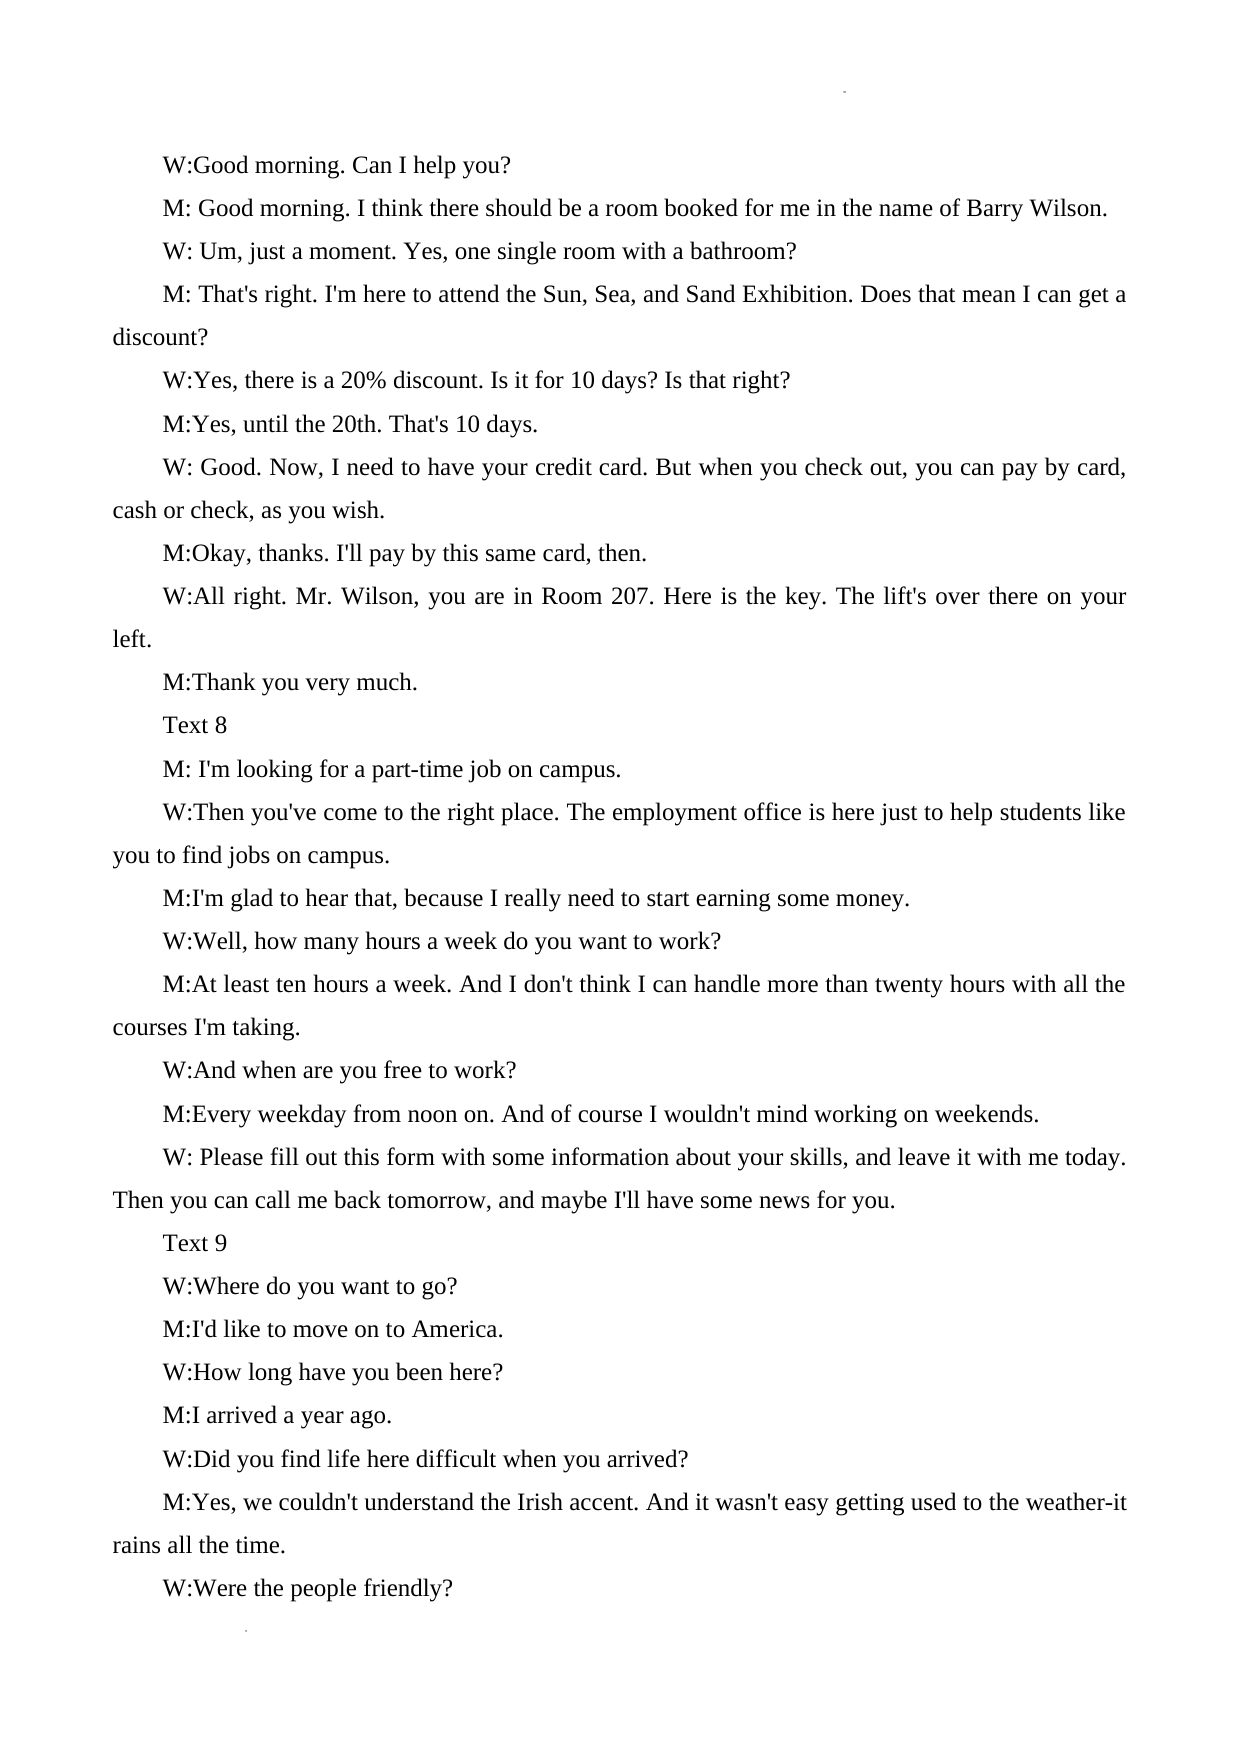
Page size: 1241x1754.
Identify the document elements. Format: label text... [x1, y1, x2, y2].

text W:How long have you been here? [112, 1357, 1128, 1386]
text W:Well, how many hours a week do you want to work? [112, 926, 1128, 955]
text W:Did you find life here difficult when you arrived? [112, 1444, 1128, 1472]
text W:Good morning. Can I help you? [112, 150, 1128, 179]
text W:Then you've come to the right place. The employment office is here just to help students like you to find jobs on campus. [112, 797, 1128, 869]
text M:Thank you very much. [112, 667, 1128, 696]
text M: I'm looking for a part-time job on campus. [112, 754, 1128, 782]
text W:And when are you free to work? [112, 1056, 1128, 1084]
text W:Yes, there is a 20% discount. Is it for 10 days? Is that right? [112, 366, 1128, 394]
text M:I'd like to move on to America. [112, 1314, 1128, 1343]
text W: Um, just a moment. Yes, one single room with a bathroom? [112, 236, 1128, 265]
text M:At least ten hours a week. And I don't think I can handle more than twenty hours with all the courses I'm taking. [112, 969, 1128, 1041]
text M: Good morning. I think there should be a room booked for me in the name of Barry Wilson. [112, 193, 1128, 222]
text M:I arrived a year ago. [112, 1401, 1128, 1429]
text W:Where do you want to go? [112, 1271, 1128, 1300]
text W: Good. Now, I need to have your credit card. But when you check out, you can pay by card, cash or check, as you wish. [112, 452, 1128, 524]
text M:I'm glad to hear that, because I really need to start earning some money. [112, 883, 1128, 912]
text M:Every weekday from noon on. And of course I wouldn't mind working on weekends. [112, 1099, 1128, 1127]
text W:Were the people friendly? [112, 1573, 1128, 1602]
text W: Please fill out this form with some information about your skills, and leave it with me today. Then you can call me back tomorrow, and maybe I'll have some news for you. [112, 1142, 1128, 1214]
text W:All right. Mr. Wilson, you are in Room 207. Here is the key. The lift's over there on your left. [112, 581, 1128, 653]
text M:Okay, thanks. I'll pay by this same card, then. [112, 538, 1128, 567]
text Text 9 [112, 1228, 1128, 1257]
text M:Yes, until the 20th. That's 10 days. [112, 409, 1128, 437]
text Text 8 [112, 711, 1128, 739]
text M: That's right. I'm here to attend the Sun, Sea, and Sand Exhibition. Does that mean I can get a discount? [112, 279, 1128, 351]
text M:Yes, we couldn't understand the Irish accent. And it wasn't easy getting used to the weather-it rains all the time. [112, 1487, 1128, 1559]
